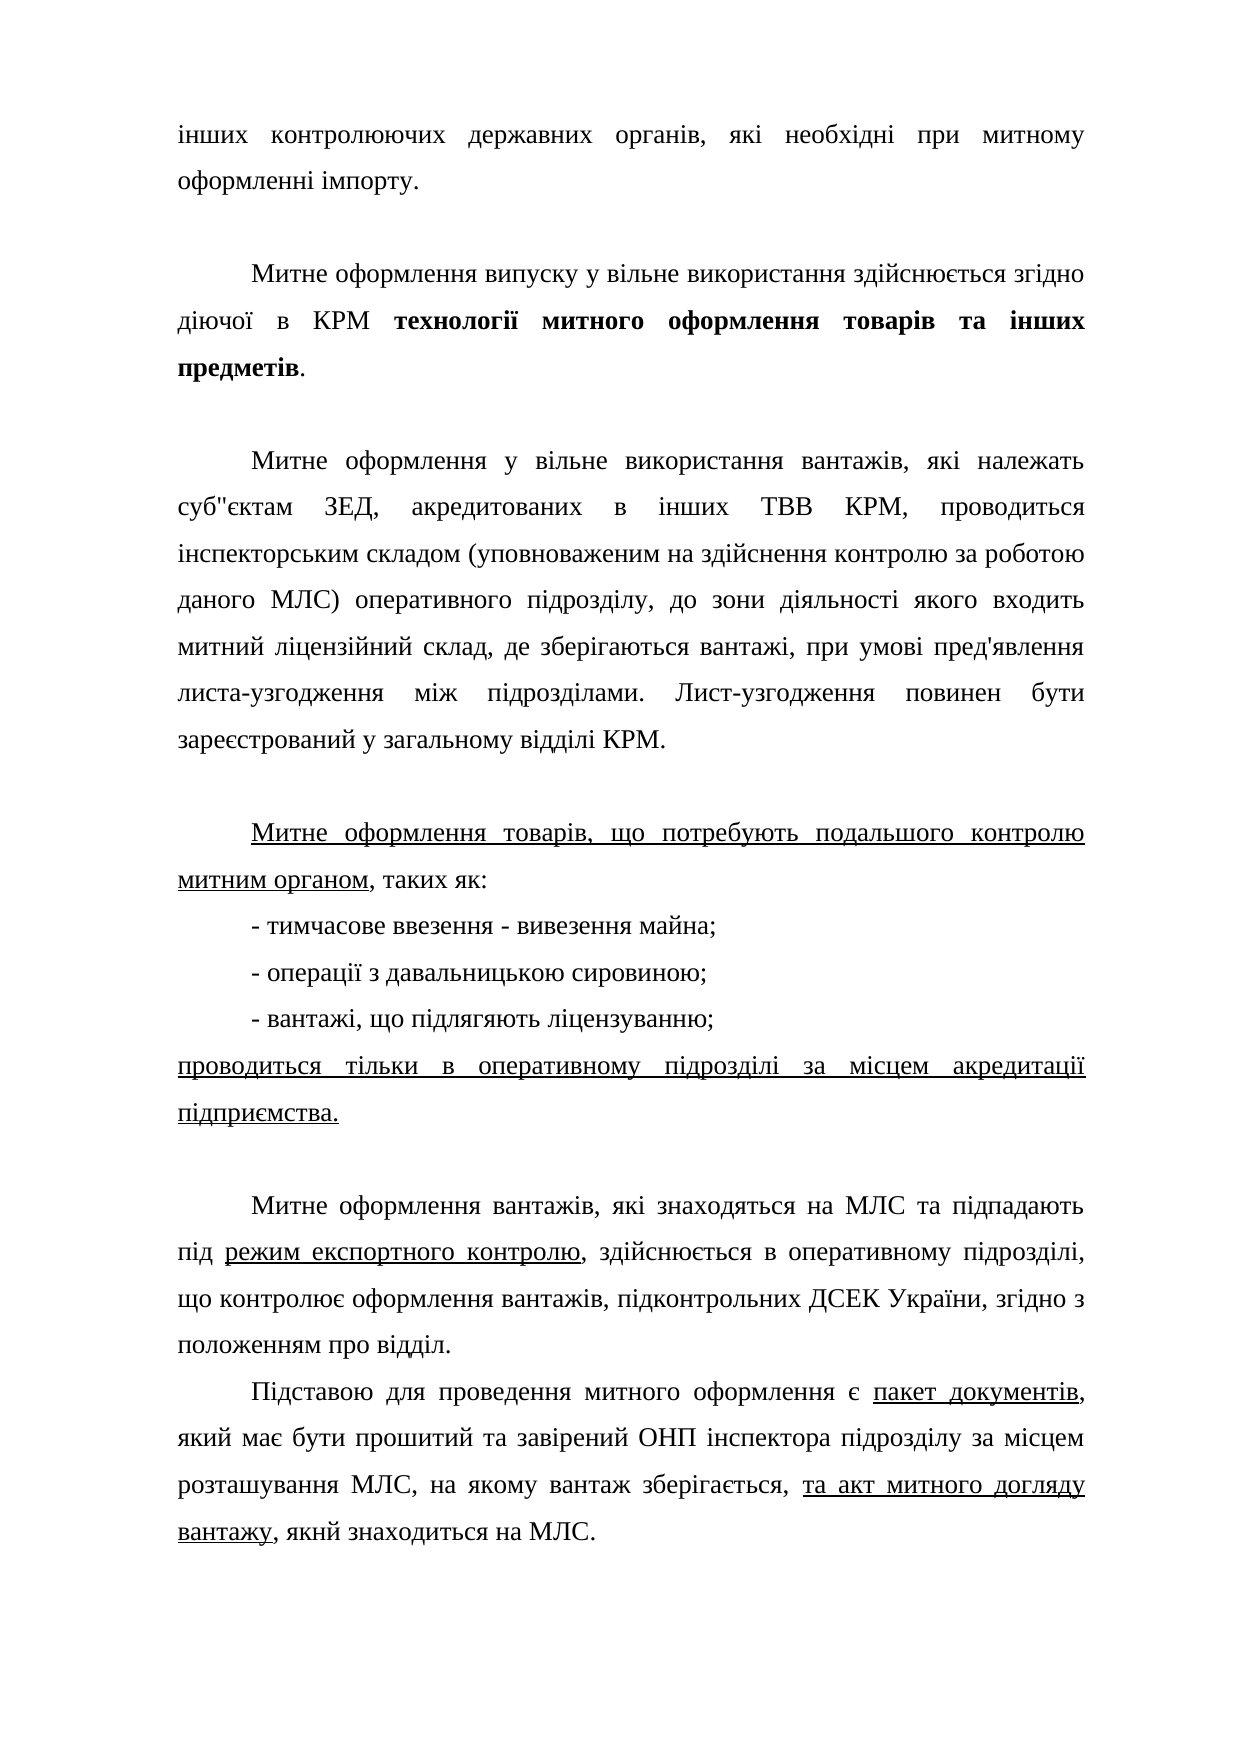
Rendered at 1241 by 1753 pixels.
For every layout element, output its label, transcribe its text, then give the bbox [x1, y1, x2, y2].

list Митне оформлення вантажів, які знаходяться на МЛС та підпадають під режим експортного контролю, здійснюється в оперативному підрозділі, що контролює оформлення вантажів, підконтрольних ДСЕК України, згідно з положенням про відділ. [177, 1189, 1085, 1360]
text Митне оформлення у вільне використання вантажів, які належать суб"єктам ЗЕД, акредитованих в інших ТВВ КРМ, проводиться інспекторським складом (уповноваженим на здійснення контролю за роботою даного МЛС) оперативного підрозділу, до зони діяльності якого входить митний ліцензійний склад, де зберігаються вантажі, при умові пред'явлення листа-узгодження між підрозділами. Лист-узгодження повинен бути зареєстрований у загальному відділі КРМ. [177, 444, 1085, 754]
text - вантажі, що підлягяють ліцензуванню; [251, 1003, 1085, 1034]
text - операції з давальницькою сировиною; [251, 956, 1085, 987]
text - тимчасове ввезення - вивезення майна; [251, 910, 1085, 941]
text Митне оформлення товарів, що потребують подальшого контролю митним органом, таких як: [177, 817, 1085, 894]
text проводиться тільки в оперативному підрозділі за місцем акредитації підприємства. [177, 1049, 1085, 1076]
text Митне оформлення випуску у вільне використання здійснюється згідно діючої в КРМ технології митного оформлення товарів та інших предметів. [177, 258, 1085, 382]
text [177, 118, 1085, 196]
text проводиться тільки в оперативному підрозділі за місцем акредитації підприємства. [177, 1077, 1085, 1127]
list Підставою для проведення митного оформлення є пакет документів, який має бути прошитий та завірений ОНП інспектора підрозділу за місцем розташування МЛС, на якому вантаж зберігається, та акт митного догляду вантажу, якнй знаходиться на МЛС. [177, 1375, 1085, 1546]
